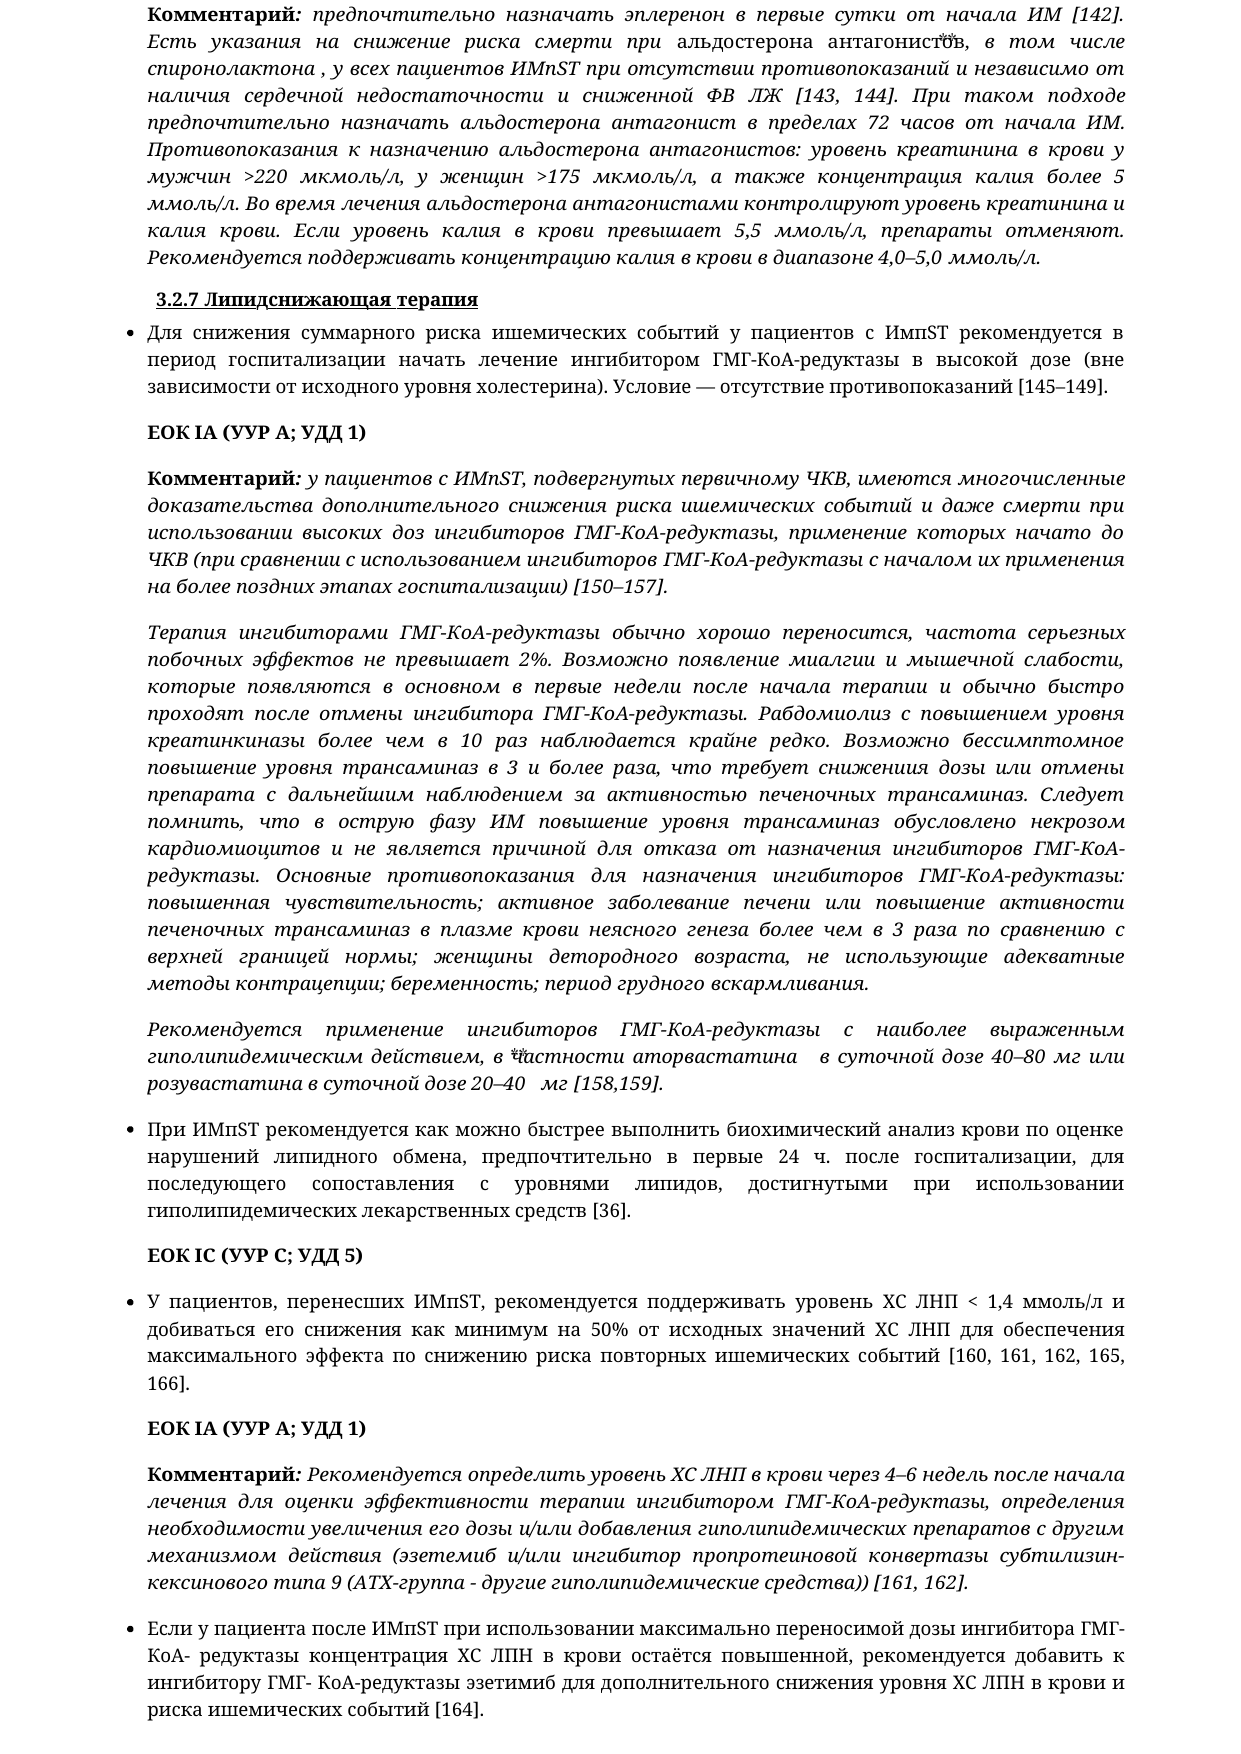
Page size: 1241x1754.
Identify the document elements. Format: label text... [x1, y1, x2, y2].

text Комментарий: предпочтительно назначать эплеренон в первые сутки от начала ИМ [142]. Есть указания на снижение риска смерти при альдостерона антагонистов, в том числе спиронолактона , у всех пациентов ИМпST при отсутствии противопоказаний и независимо от наличия сердечной недостаточности и сниженной ФВ ЛЖ [143, 144]. При таком подходе предпочтительно назначать альдостерона антагонист в пределах 72 часов от начала ИМ. Противопоказания к назначению альдостерона антагонистов: уровень креатинина в крови у мужчин >220 мкмоль/л, у женщин >175 мкмоль/л, а также концентрация калия более 5 ммоль/л. Во время лечения альдостерона антагонистами контролируют уровень креатинина и калия крови. Если уровень калия в крови превышает 5,5 ммоль/л, препараты отменяют. Рекомендуется поддерживать концентрацию калия в крови в диапазоне 4,0–5,0 ммоль/л. [147, 1, 1126, 269]
text У пациентов, перенесших ИМпST, рекомендуется поддерживать уровень ХС ЛНП < 1,4 ммоль/л и добиваться его снижения как минимум на 50% от исходных значений ХС ЛНП для обеспечения максимального эффекта по снижению риска повторных ишемических событий [160, 161, 162, 165, 166]. [147, 1289, 1126, 1395]
text Для снижения суммарного риска ишемических событий у пациентов с ИмпST рекомендуется в период госпитализации начать лечение ингибитором ГМГ-КоА-редуктазы в высокой дозе (вне зависимости от исходного уровня холестерина). Условие — отсутствие противопоказаний [145–149]. [147, 319, 1125, 399]
subtitle ЕОК IA (УУР А; УДД 1) [147, 1416, 1240, 1441]
text Если у пациента после ИМпST при использовании максимально переносимой дозы ингибитора ГМГ-КоА- редуктазы концентрация ХС ЛПН в крови остаётся повышенной, рекомендуется добавить к ингибитору ГМГ- КоА-редуктазы эзетимиб для дополнительного снижения уровня ХС ЛПН в крови и риска ишемических событий [164]. [147, 1616, 1126, 1722]
text Комментарий: Рекомендуется определить уровень ХС ЛНП в крови через 4–6 недель после начала лечения для оценки эффективности терапии ингибитором ГМГ-КоА-редуктазы, определения необходимости увеличения его дозы и/или добавления гиполипидемических препаратов с другим механизмом действия (эзетемиб и/или ингибитор пропротеиновой конвертазы субтилизин-кексинового типа 9 (АТХ-группа - другие гиполипидемические средства)) [161, 162]. [147, 1462, 1126, 1595]
subtitle ЕОК IC (УУР С; УДД 5) [147, 1243, 1240, 1268]
text Рекомендуется применение ингибиторов ГМГ-КоА-редуктазы с наиболее выраженным гиполипидемическим действием, в частности аторвастатина в суточной дозе 40–80 мг или розувастатина в суточной дозе 20–40 мг [158,159]. [147, 1016, 1126, 1096]
text Комментарий: у пациентов с ИМпST, подвергнутых первичному ЧКВ, имеются многочисленные доказательства дополнительного снижения риска ишемических событий и даже смерти при использовании высоких доз ингибиторов ГМГ-КоА-редуктазы, применение которых начато до ЧКВ (при сравнении с использованием ингибиторов ГМГ-КоА-редуктазы с началом их применения на более поздних этапах госпитализации) [150–157]. [147, 465, 1125, 599]
text Терапия ингибиторами ГМГ-КоА-редуктазы обычно хорошо переносится, частота серьезных побочных эффектов не превышает 2%. Возможно появление миалгии и мышечной слабости, которые появляются в основном в первые недели после начала терапии и обычно быстро проходят после отмены ингибитора ГМГ-КоА-редуктазы. Рабдомиолиз с повышением уровня креатинкиназы более чем в 10 раз наблюдается крайне редко. Возможно бессимптомное повышение уровня трансаминаз в 3 и более раза, что требует снижениия дозы или отмены препарата с дальнейшим наблюдением за активностью печеночных трансаминаз. Следует помнить, что в острую фазу ИМ повышение уровня трансаминаз обусловлено некрозом кардиомиоцитов и не является причиной для отказа от назначения ингибиторов ГМГ-КоА-редуктазы. Основные противопоказания для назначения ингибиторов ГМГ-КоА-редуктазы: повышенная чувствительность; активное заболевание печени или повышение активности печеночных трансаминаз в плазме крови неясного генеза более чем в 3 раза по сравнению с верхней границей нормы; женщины детородного возраста, не использующие адекватные методы контрацепции; беременность; период грудного вскармливания. [147, 619, 1126, 995]
subtitle ЕОК IA (УУР A; УДД 1) [147, 419, 1240, 445]
list Липидснижающая терапия [156, 286, 1240, 311]
text При ИМпST рекомендуется как можно быстрее выполнить биохимический анализ крови по оценке нарушений липидного обмена, предпочтительно в первые 24 ч. после госпитализации, для последующего сопоставления с уровнями липидов, достигнутыми при использовании гиполипидемических лекарственных средств [36]. [147, 1116, 1125, 1222]
